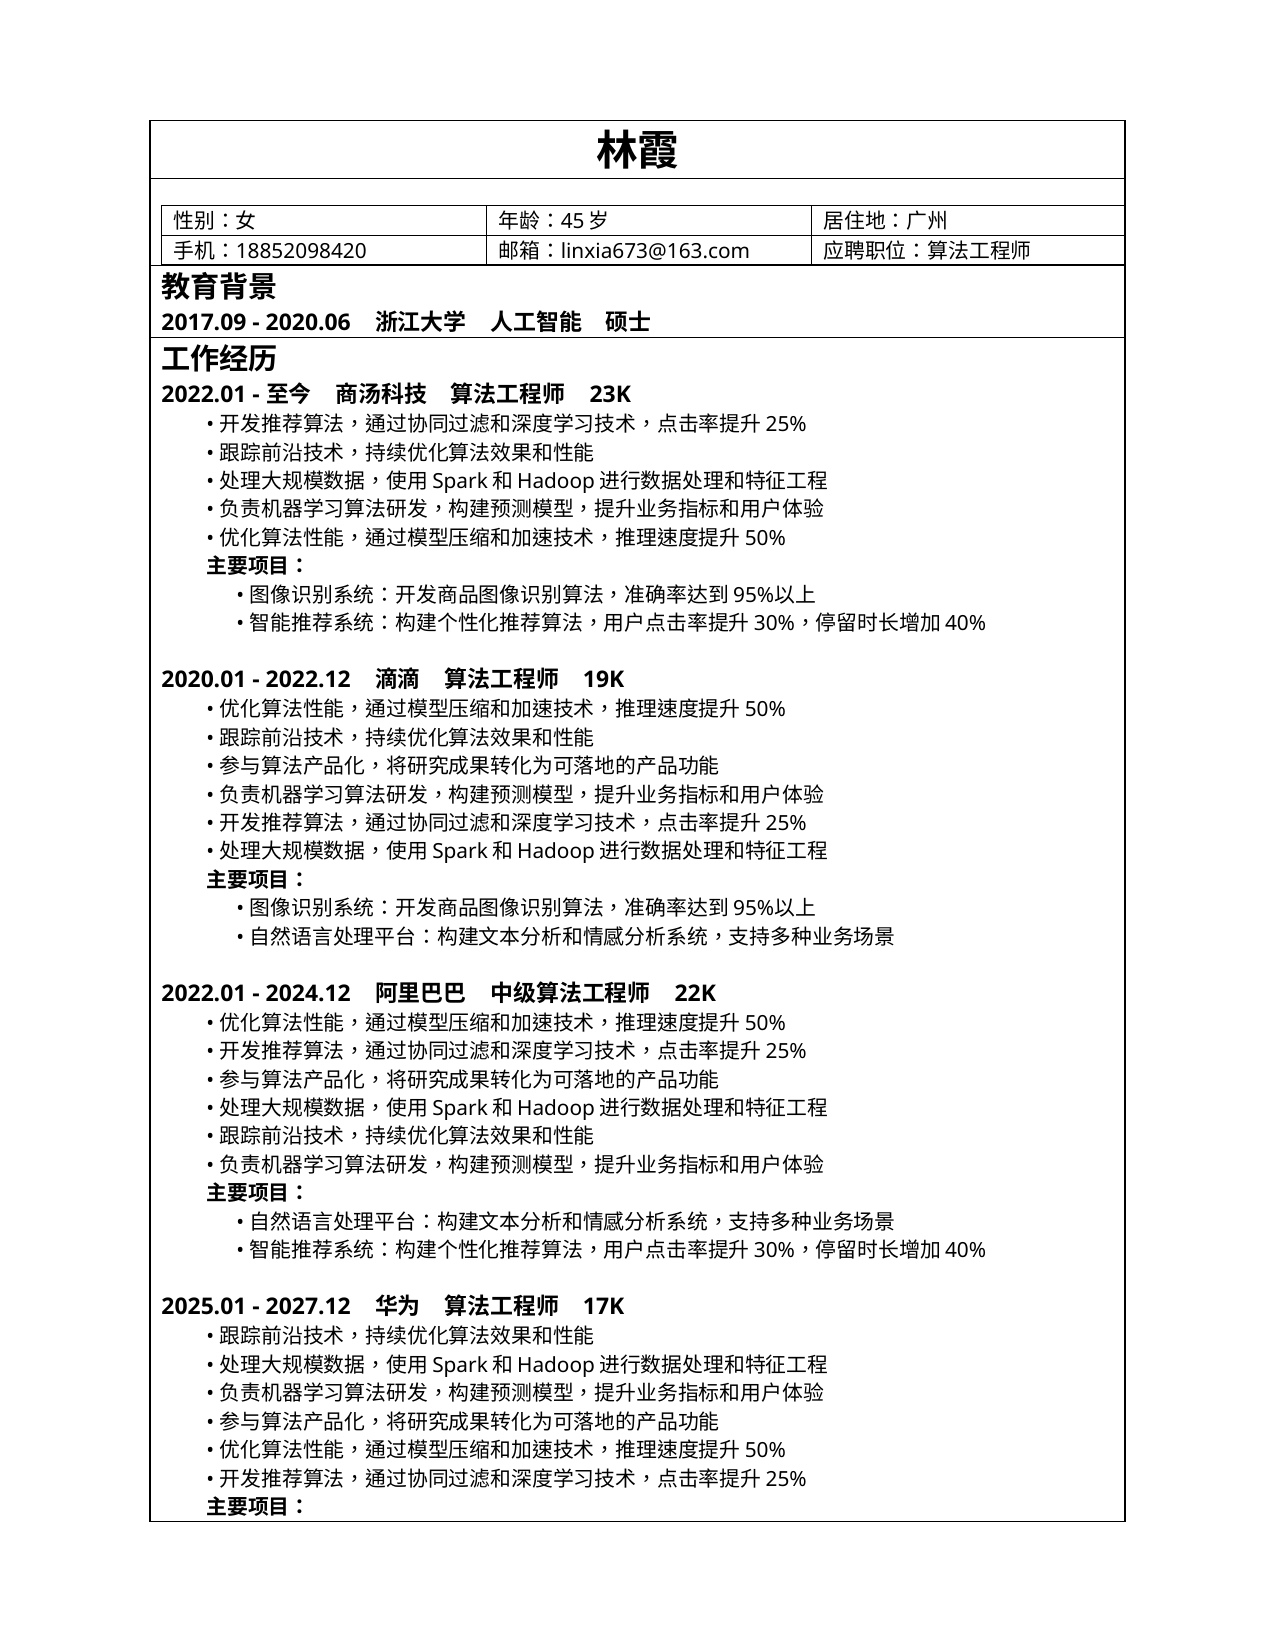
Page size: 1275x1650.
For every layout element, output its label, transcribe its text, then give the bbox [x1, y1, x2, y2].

table_cell 教育背景 2017.09 - 2020.06 浙江大学 人工智能 硕士 [151, 266, 1124, 337]
table_cell [151, 179, 1124, 265]
table_header 林霞 [151, 121, 1124, 178]
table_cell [151, 338, 1124, 1521]
